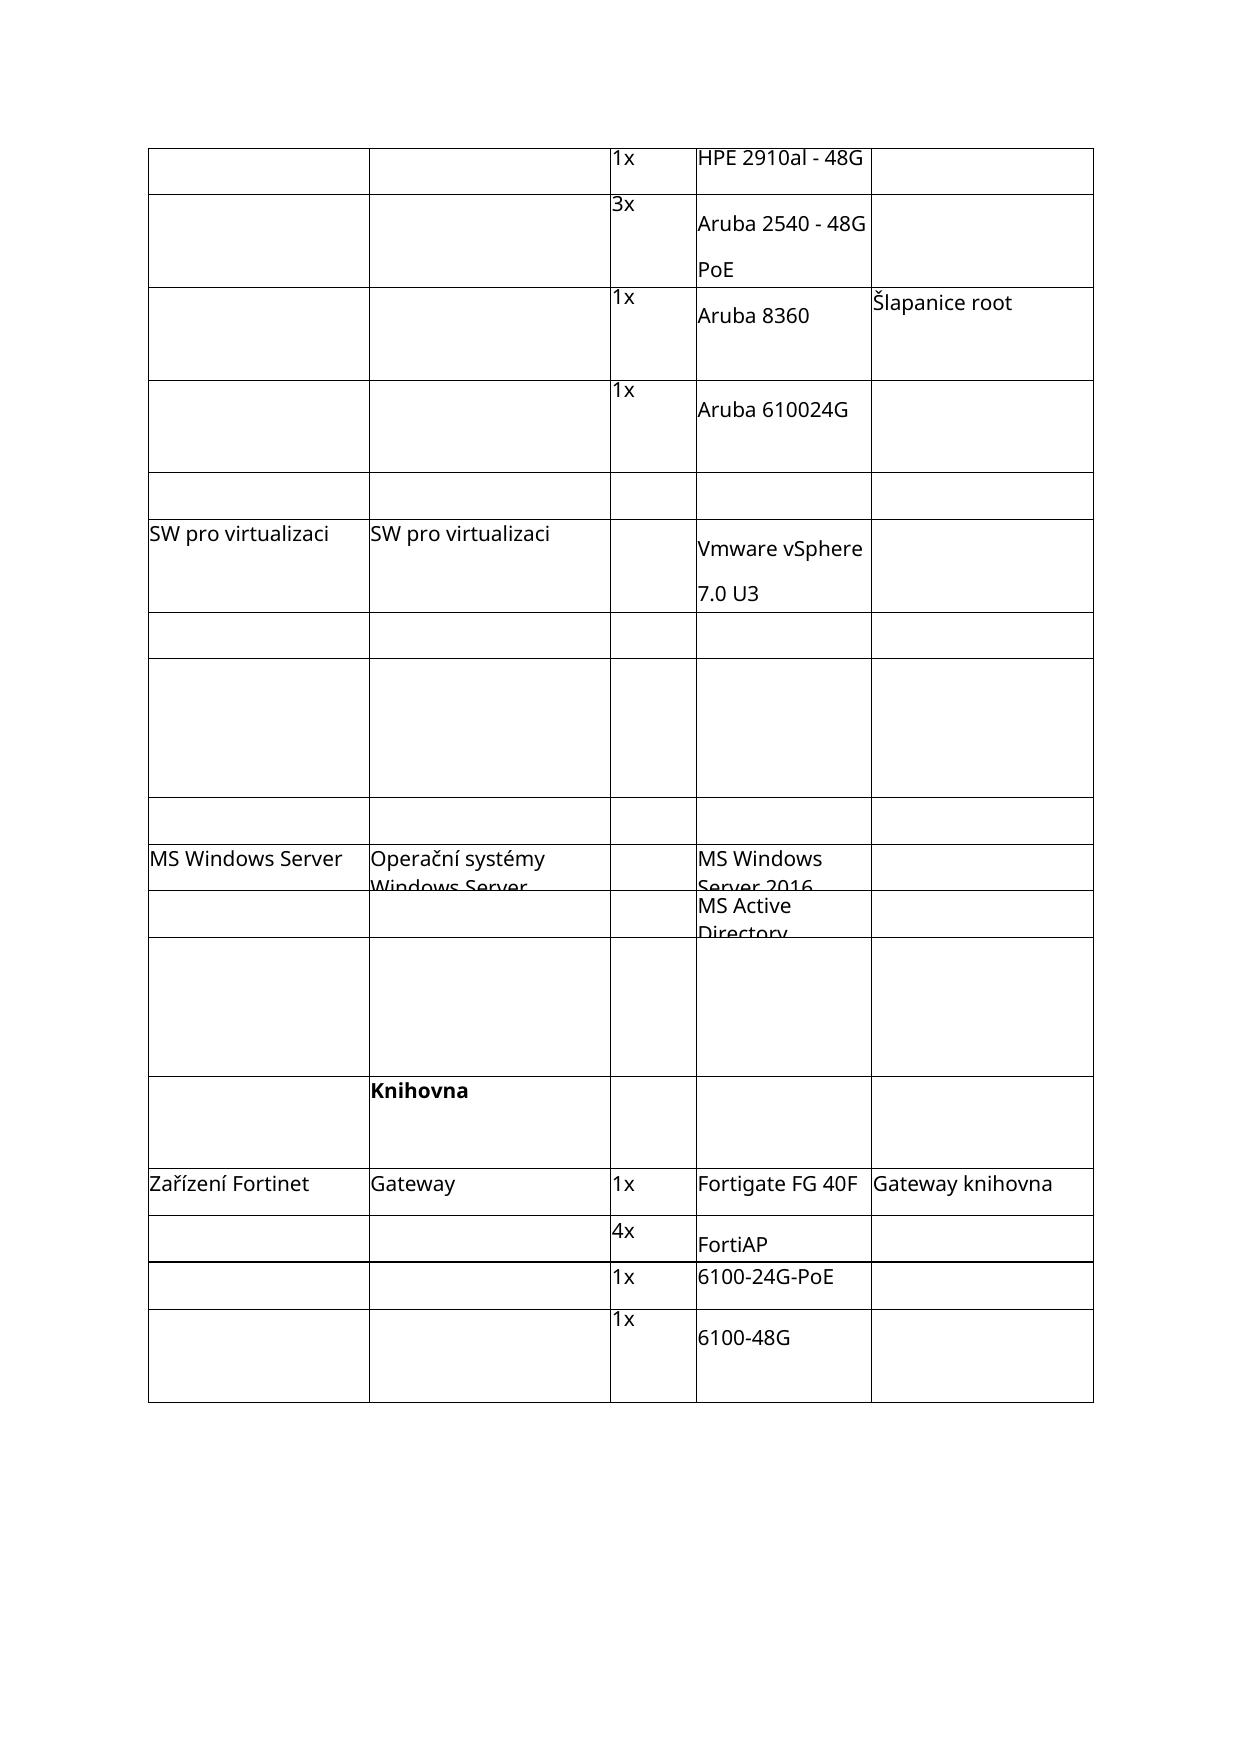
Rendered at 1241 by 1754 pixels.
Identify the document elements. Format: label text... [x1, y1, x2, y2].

table_cell [697, 938, 871, 1076]
table_cell [872, 845, 1093, 890]
table_cell Knihovna [370, 1077, 610, 1168]
table_cell [370, 381, 610, 472]
table_cell [149, 938, 369, 1076]
table_cell [872, 1263, 1093, 1308]
table_cell Gateway [370, 1169, 610, 1215]
table_cell SW pro virtualizaci [370, 520, 610, 612]
table_cell [872, 1077, 1093, 1168]
table_cell [697, 613, 871, 658]
table_cell [611, 473, 696, 518]
table_cell [149, 613, 369, 658]
table_cell [149, 1310, 369, 1402]
table_cell FortiAP FP221E [697, 1216, 871, 1261]
table_cell [872, 891, 1093, 937]
table_cell Zařízení Fortinet [149, 1169, 369, 1215]
table_cell [872, 613, 1093, 658]
table_cell [370, 1216, 610, 1261]
table_cell Operační systémy Windows Server [370, 845, 610, 890]
table_cell 1x [611, 1310, 696, 1402]
table_cell [149, 1077, 369, 1168]
table_cell [149, 891, 369, 937]
table_cell [872, 381, 1093, 472]
table_cell [370, 288, 610, 379]
table_cell [370, 195, 610, 287]
table_cell [370, 891, 610, 937]
table_cell [697, 473, 871, 518]
table_cell [611, 1077, 696, 1168]
table_cell Vmware vSphere 7.0 U3 [697, 520, 871, 612]
table_cell [149, 195, 369, 287]
table_cell [149, 659, 369, 797]
table_cell Aruba 2540 - 48G PoE [697, 195, 871, 287]
table_cell [611, 845, 696, 890]
table_cell 4x [611, 1216, 696, 1261]
table_cell [370, 938, 610, 1076]
table_cell MS Windows Server 2016, 2019 a 2022 [697, 845, 871, 890]
table_cell 1x [611, 1263, 696, 1308]
table_cell [370, 1263, 610, 1308]
table_cell [872, 798, 1093, 843]
table_cell SW pro virtualizaci [149, 520, 369, 612]
table_cell Aruba 610024G [697, 381, 871, 472]
table_cell [611, 520, 696, 612]
table_cell [872, 473, 1093, 518]
table_cell [611, 613, 696, 658]
table_cell Šlapanice root [872, 288, 1093, 379]
table_cell 1x [611, 381, 696, 472]
table_cell [872, 520, 1093, 612]
table_cell Fortigate FG 40F [697, 1169, 871, 1215]
table_cell [149, 288, 369, 379]
table_cell [697, 798, 871, 843]
table_cell HPE 2910al - 48G [697, 149, 871, 194]
table_cell [697, 1077, 871, 1168]
table_cell [872, 659, 1093, 797]
table_cell 1x [611, 288, 696, 379]
table_cell 1x [611, 149, 696, 194]
table_cell [370, 149, 610, 194]
table_cell MS Windows Server [149, 845, 369, 890]
table_cell [697, 659, 871, 797]
table_cell [872, 938, 1093, 1076]
table_cell [149, 1216, 369, 1261]
table_cell [370, 798, 610, 843]
table_cell [149, 798, 369, 843]
table_cell [370, 473, 610, 518]
table_cell Aruba 8360 [697, 288, 871, 379]
table_cell [611, 798, 696, 843]
table_cell 3x [611, 195, 696, 287]
table_cell [872, 149, 1093, 194]
table_cell [611, 659, 696, 797]
table_cell 1x [611, 1169, 696, 1215]
table_cell Gateway knihovna [872, 1169, 1093, 1215]
table_cell [370, 613, 610, 658]
table_cell [149, 381, 369, 472]
table_cell [872, 1216, 1093, 1261]
table_cell [149, 1263, 369, 1308]
table_cell [872, 1310, 1093, 1402]
table_cell [370, 1310, 610, 1402]
table_cell [872, 195, 1093, 287]
table_cell [149, 473, 369, 518]
table_cell [611, 938, 696, 1076]
table_cell [149, 149, 369, 194]
table_cell [370, 659, 610, 797]
table_cell MS Active Directory [697, 891, 871, 937]
table_cell [611, 891, 696, 937]
table_cell 6100-24G-PoE [697, 1263, 871, 1308]
table_cell 6100-48G [697, 1310, 871, 1402]
